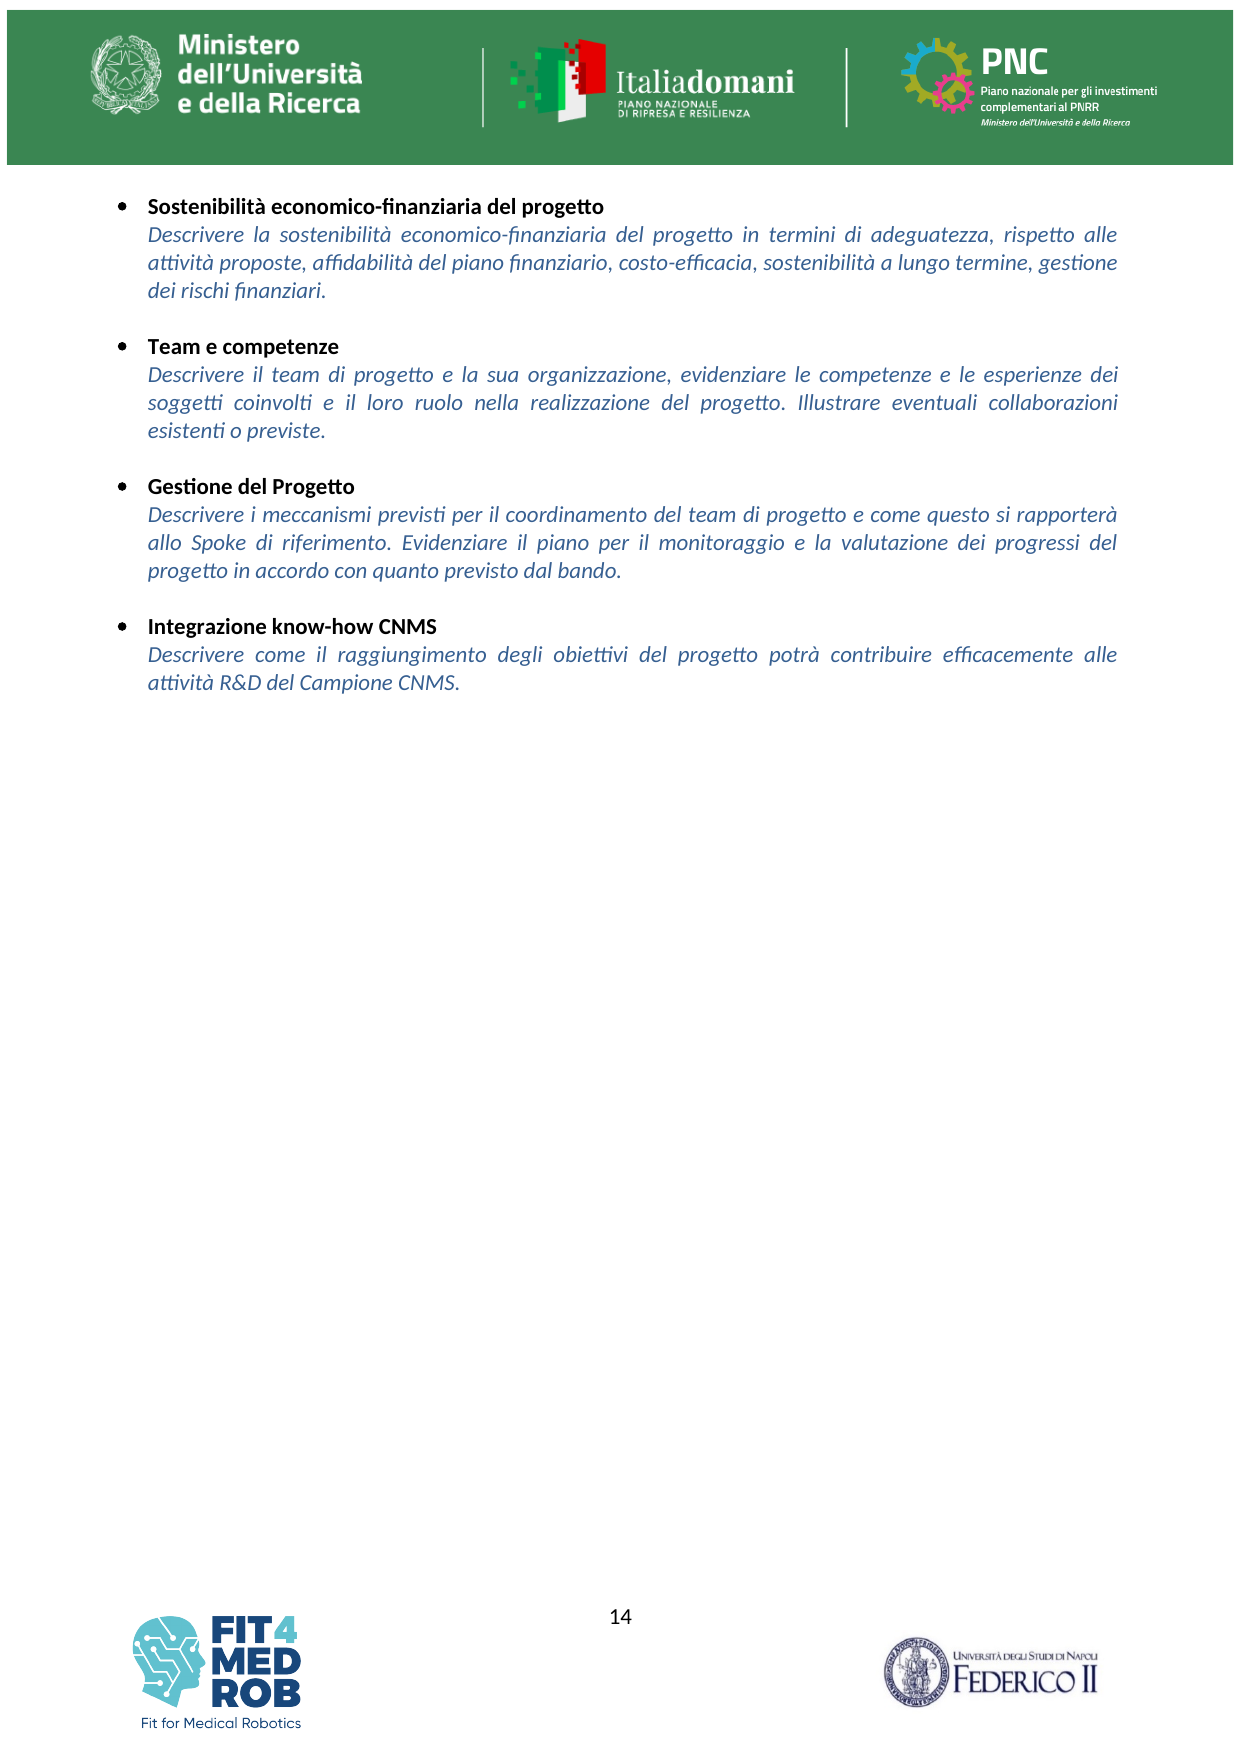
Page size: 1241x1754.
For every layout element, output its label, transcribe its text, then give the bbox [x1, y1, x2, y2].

picture [873, 1630, 1108, 1714]
list Sostenibilità economico-finanziaria del progetto [118, 192, 1122, 220]
list Descrivere il team di progetto e la sua organizzazione, evidenziare le competenze e le esperienze dei soggetti coinvolti e il loro ruolo nella realizzazione del progetto. Illustrare eventuali collaborazioni esistenti o previste. [148, 360, 1122, 444]
list Gestione del Progetto [118, 472, 1122, 500]
picture [6, 9, 1234, 171]
list Descrivere come il raggiungimento degli obiettivi del progetto potrà contribuire efficacemente alle attività R&D del Campione CNMS. [148, 640, 1122, 696]
list Descrivere i meccanismi previsti per il coordinamento del team di progetto e come questo si rapporterà allo Spoke di riferimento. Evidenziare il piano per il monitoraggio e la valutazione dei progressi del progetto in accordo con quanto previsto dal bando. [148, 500, 1122, 584]
picture [118, 1605, 318, 1737]
list Team e competenze [118, 332, 1122, 360]
list Descrivere la sostenibilità economico-finanziaria del progetto in termini di adeguatezza, rispetto alle attività proposte, affidabilità del piano finanziario, costo-efficacia, sostenibilità a lungo termine, gestione dei rischi finanziari. [148, 220, 1122, 304]
list Integrazione know-how CNMS [118, 612, 1122, 640]
